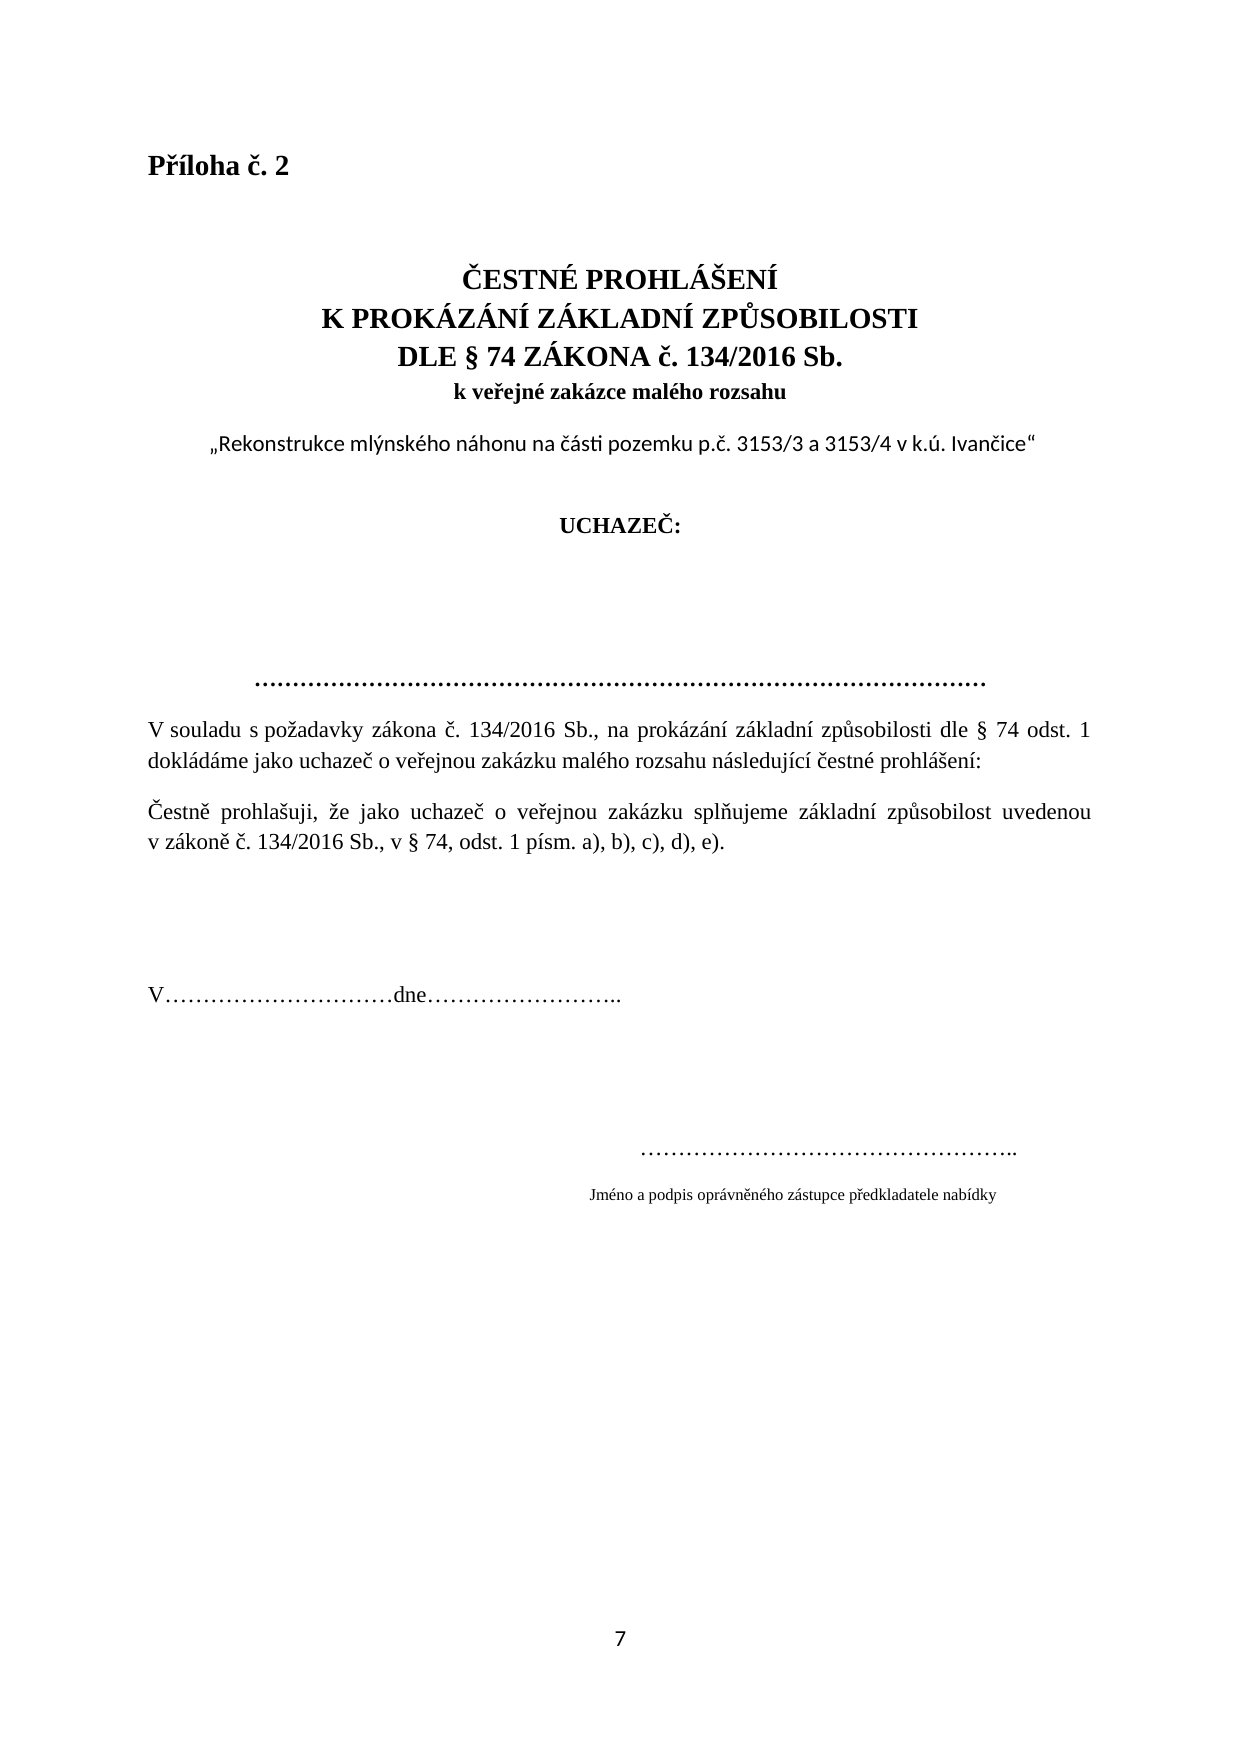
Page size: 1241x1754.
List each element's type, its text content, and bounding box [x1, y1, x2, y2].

text UCHAZEČ: [148, 482, 1093, 539]
text k veřejné zakázce malého rozsahu [148, 378, 1093, 404]
text Jméno a podpis oprávněného zástupce předkladatele nabídky [148, 1185, 1093, 1204]
text K PROKÁZÁNÍ ZÁKLADNÍ ZPŮSOBILOSTI DLE § 74 ZÁKONA č. 134/2016 Sb. [148, 301, 1093, 373]
text Příloha č. 2 [148, 148, 1093, 181]
text V souladu s požadavky zákona č. 134/2016 Sb., na prokázání základní způsobilosti dle § 74 odst. 1 dokládáme jako uchazeč o veřejnou zakázku malého rozsahu následující čestné prohlášení: [148, 716, 1093, 773]
text V…………………………dne…………………….. [148, 981, 1093, 1007]
text …………………………………………………………………………………… [148, 665, 1093, 692]
text ČESTNÉ PROHLÁŠENÍ [148, 262, 1093, 296]
text ………………………………………….. [148, 1134, 1093, 1161]
text Čestně prohlašuji, že jako uchazeč o veřejnou zakázku splňujeme základní způsobilost uvedenou v zákoně č. 134/2016 Sb., v § 74, odst. 1 písm. a), b), c), d), e). [148, 798, 1093, 854]
